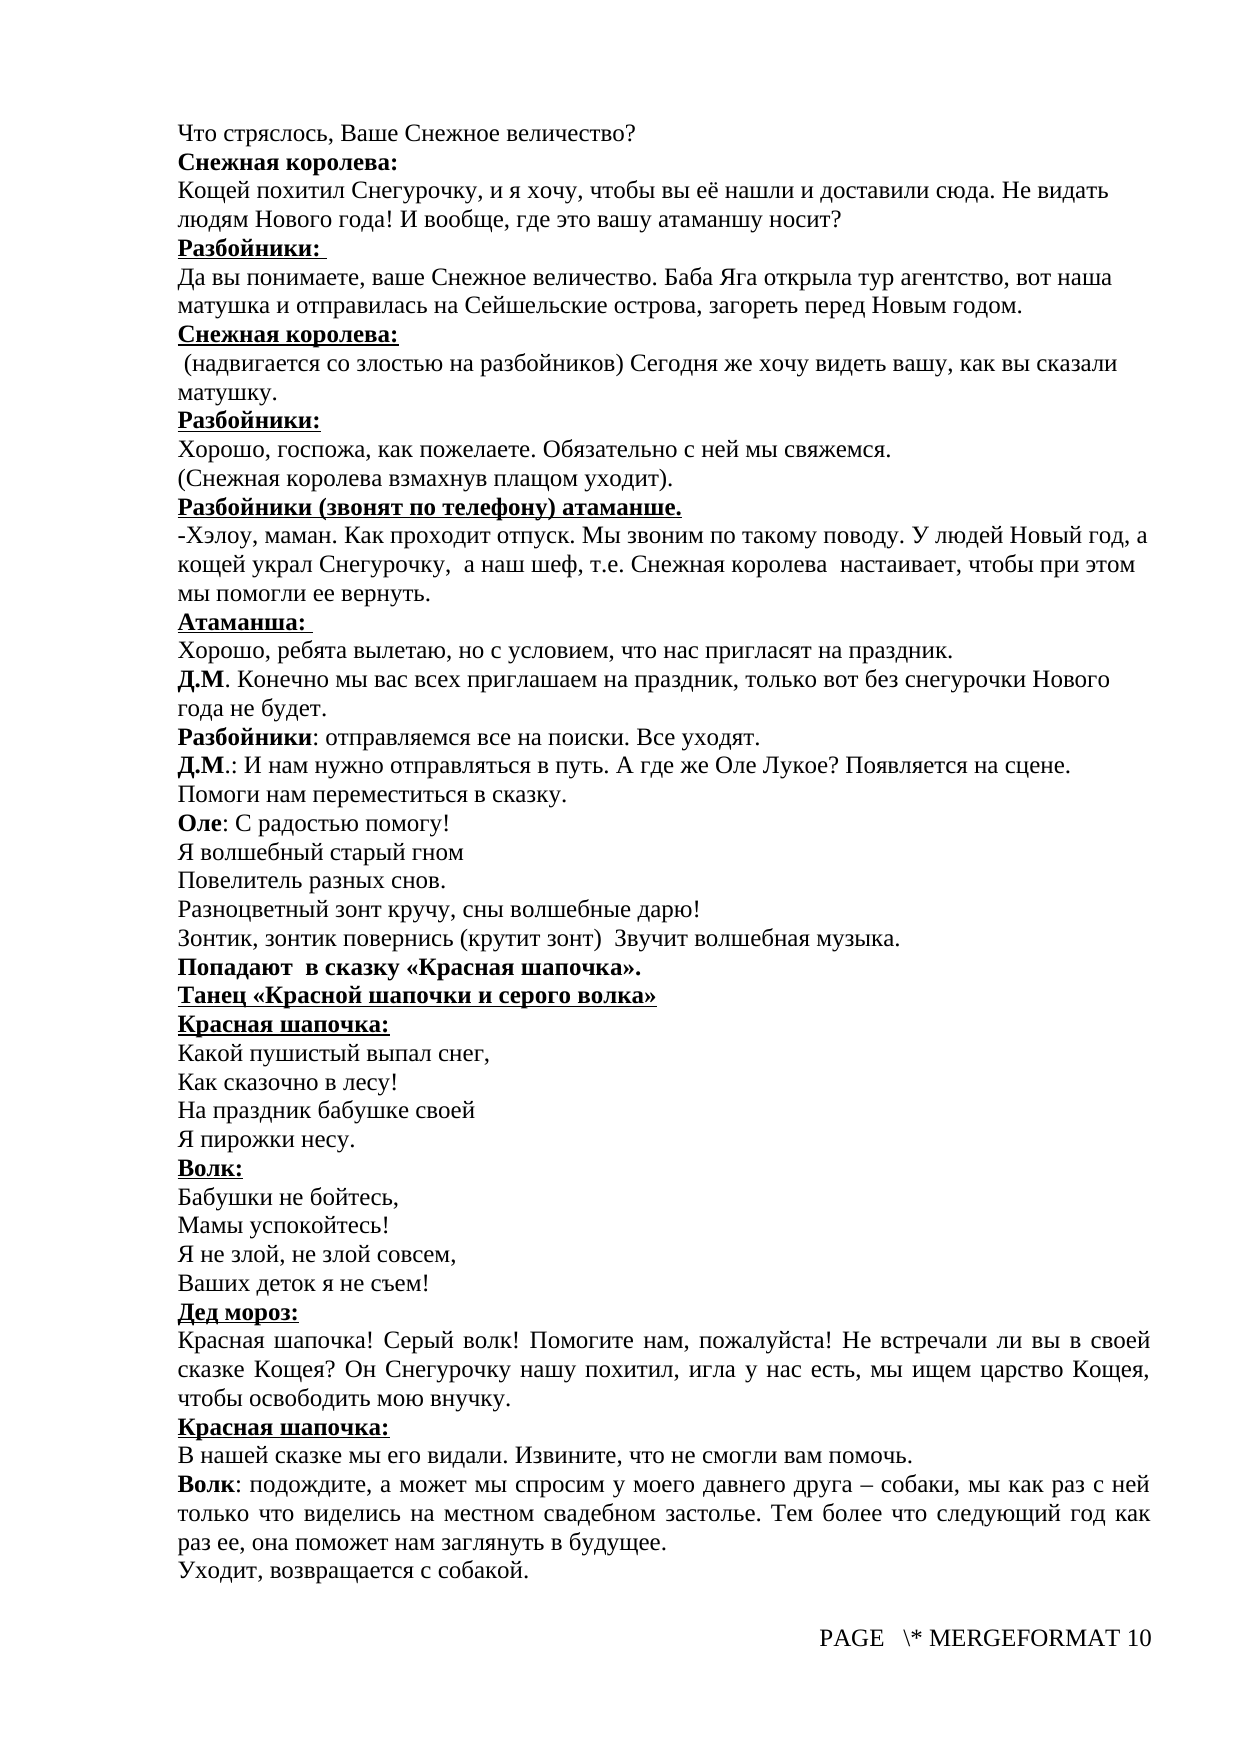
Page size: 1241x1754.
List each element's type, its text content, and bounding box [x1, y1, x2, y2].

text Дед мороз: [177, 1297, 1152, 1326]
text Д.М.: И нам нужно отправляться в путь. А где же Оле Лукое? Появляется на сцене. Помоги нам переместиться в сказку. [177, 751, 1152, 808]
text Волк: подождите, а может мы спросим у моего давнего друга – собаки, мы как раз с ней только что виделись на местном свадебном застолье. Тем более что следующий год как раз ее, она поможет нам заглянуть в будущее. [177, 1469, 1152, 1556]
text Мамы успокойтесь! [177, 1211, 1152, 1239]
text Разбойники: [177, 406, 1152, 434]
text Красная шапочка: [177, 1412, 1152, 1441]
text Кощей похитил Снегурочку, и я хочу, чтобы вы её нашли и доставили сюда. Не видать людям Нового года! И вообще, где это вашу атаманшу носит? [177, 176, 1152, 233]
text Да вы понимаете, ваше Снежное величество. Баба Яга открыла тур агентство, вот наша матушка и отправилась на Сейшельские острова, загореть перед Новым годом. [177, 262, 1152, 319]
text Что стряслось, Ваше Снежное величество? [177, 118, 1152, 147]
text Я не злой, не злой совсем, [177, 1239, 1152, 1268]
text Снежная королева: [177, 147, 1152, 176]
text Я волшебный старый гном Повелитель разных снов. Разноцветный зонт кручу, сны волшебные дарю! Зонтик, зонтик повернись (крутит зонт) Звучит волшебная музыка. [177, 837, 1152, 952]
text Я пирожки несу. [177, 1124, 1152, 1153]
text Танец «Красной шапочки и серого волка» [177, 981, 1152, 1009]
text (надвигается со злостью на разбойников) Сегодня же хочу видеть вашу, как вы сказали матушку. [177, 348, 1152, 406]
text Д.М. Конечно мы вас всех приглашаем на праздник, только вот без снегурочки Нового года не будет. [177, 664, 1152, 722]
text Хорошо, ребята вылетаю, но с условием, что нас пригласят на праздник. [177, 636, 1152, 664]
text Ваших деток я не съем! [177, 1268, 1152, 1297]
text Красная шапочка: [177, 1009, 1152, 1038]
text Бабушки не бойтесь, [177, 1182, 1152, 1211]
text Оле: С радостью помогу! [177, 808, 1152, 837]
text Попадают в сказку «Красная шапочка». [177, 952, 1152, 981]
text Уходит, возвращается с собакой. [177, 1556, 1152, 1584]
text Атаманша: [177, 607, 1152, 636]
text Красная шапочка! Серый волк! Помогите нам, пожалуйста! Не встречали ли вы в своей сказке Кощея? Он Снегурочку нашу похитил, игла у нас есть, мы ищем царство Кощея, чтобы освободить мою внучку. [177, 1326, 1152, 1412]
text Хорошо, госпожа, как пожелаете. Обязательно с ней мы свяжемся. (Снежная королева взмахнув плащом уходит). Разбойники (звонят по телефону) атаманше. [177, 434, 1152, 521]
text Снежная королева: [177, 319, 1152, 348]
text На праздник бабушке своей [177, 1096, 1152, 1124]
text В нашей сказке мы его видали. Извините, что не смогли вам помочь. [177, 1441, 1152, 1469]
text Разбойники: [177, 233, 1152, 262]
text -Хэлоу, маман. Как проходит отпуск. Мы звоним по такому поводу. У людей Новый год, а кощей украл Снегурочку, а наш шеф, т.е. Снежная королева настаивает, чтобы при этом мы помогли ее вернуть. [177, 521, 1152, 607]
text Волк: [177, 1153, 1152, 1182]
text Как сказочно в лесу! [177, 1067, 1152, 1096]
text Какой пушистый выпал снег, [177, 1038, 1152, 1067]
text Разбойники: отправляемся все на поиски. Все уходят. [177, 722, 1152, 751]
